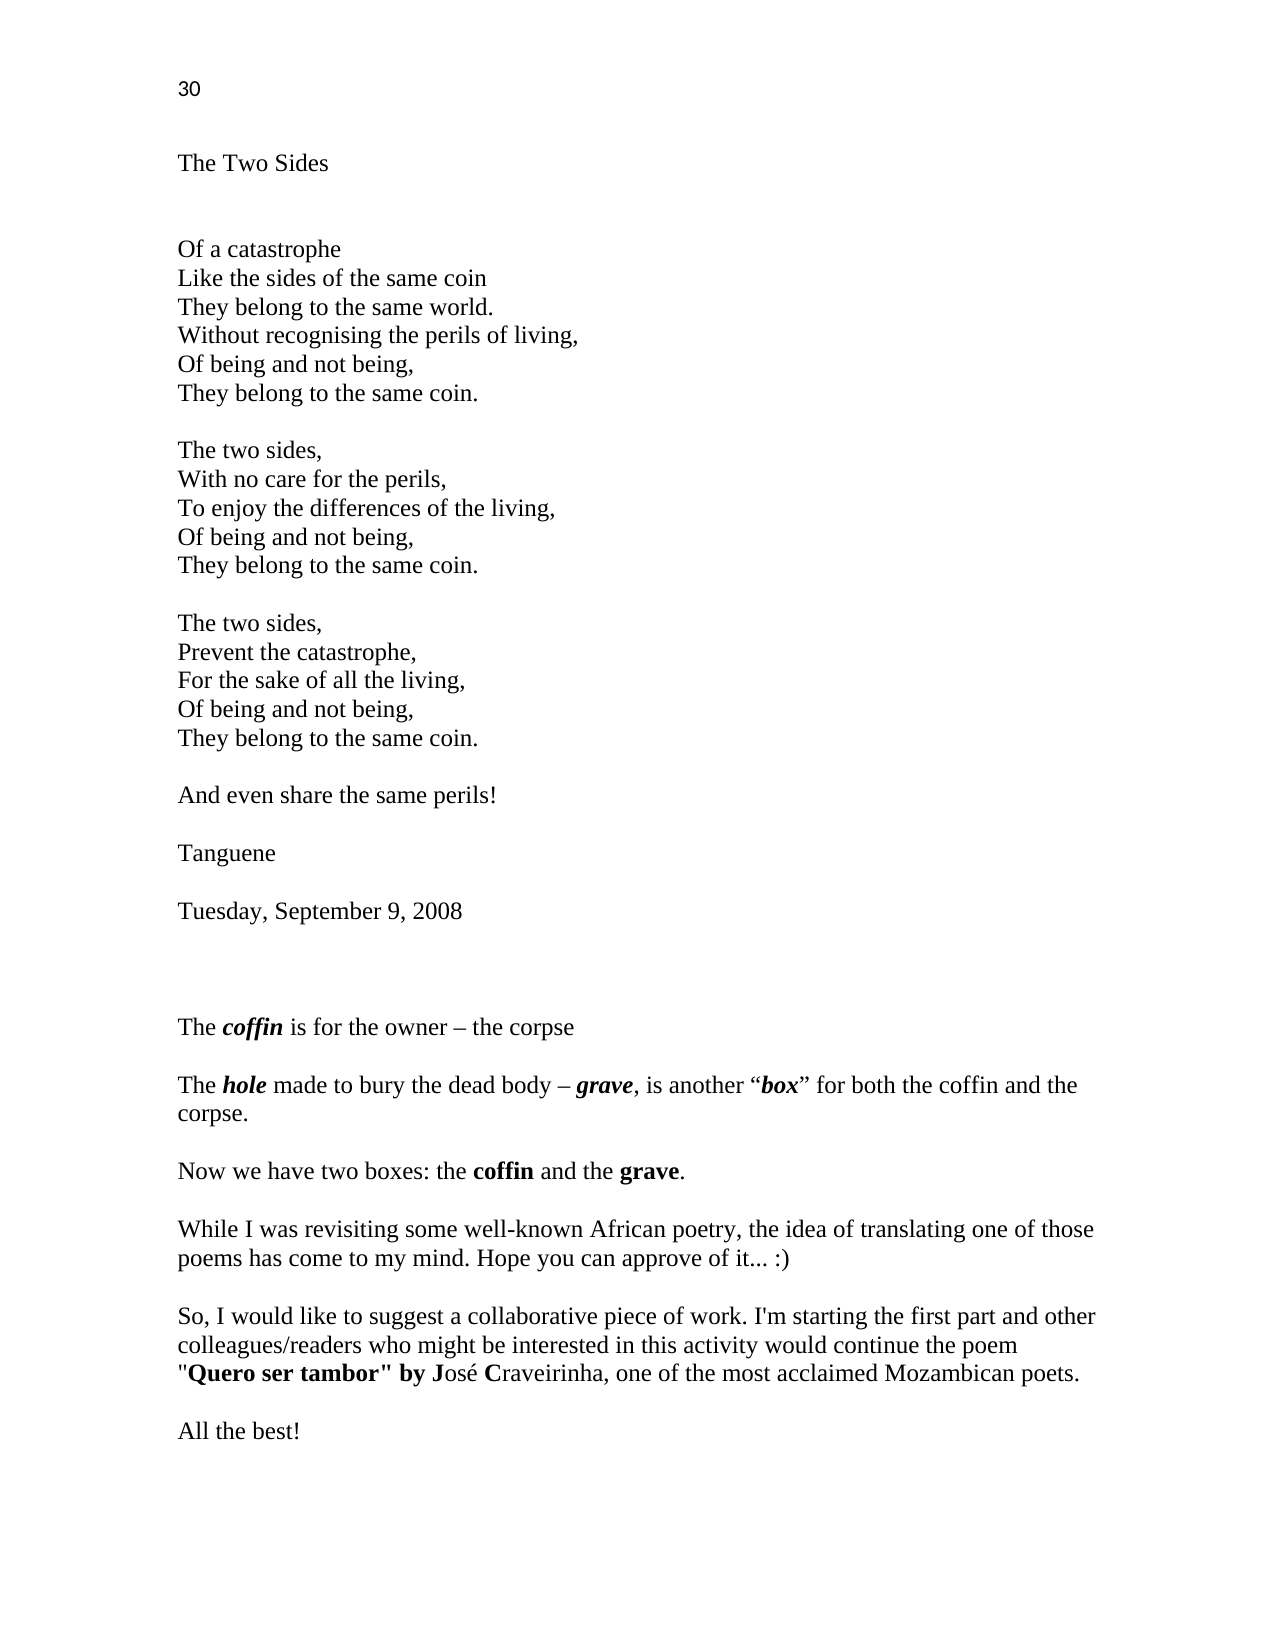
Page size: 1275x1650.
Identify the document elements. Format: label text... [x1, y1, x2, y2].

text Now we have two boxes: the coffin and the grave. [177, 1156, 1098, 1185]
text Tuesday, September 9, 2008 [177, 896, 1098, 925]
text So, I would like to suggest a collaborative piece of work. I'm starting the first part and other colleagues/readers who might be interested in this activity would continue the poem "Quero ser tambor" by José Craveirinha, one of the most acclaimed Mozambican poets. [177, 1301, 1098, 1387]
text While I was revisiting some well-known African poetry, the idea of translating one of those poems has come to my mind. Hope you can approve of it... :) [177, 1214, 1098, 1272]
text The Two Sides [177, 148, 1098, 176]
text Of a catastrophe Like the sides of the same coin They belong to the same world. Without recognising the perils of living, Of being and not being, They belong to the same coin. The two sides, With no care for the perils, To enjoy the differences of the living, Of being and not being, They belong to the same coin. The two sides, Prevent the catastrophe, For the sake of all the living, Of being and not being, They belong to the same coin. And even share the same perils! Tanguene [177, 206, 1098, 867]
text All the best! [177, 1416, 1098, 1445]
text The coffin is for the owner – the corpse [177, 1012, 1098, 1041]
text The hole made to bury the dead body – grave, is another “box” for both the coffin and the corpse. [177, 1070, 1098, 1127]
